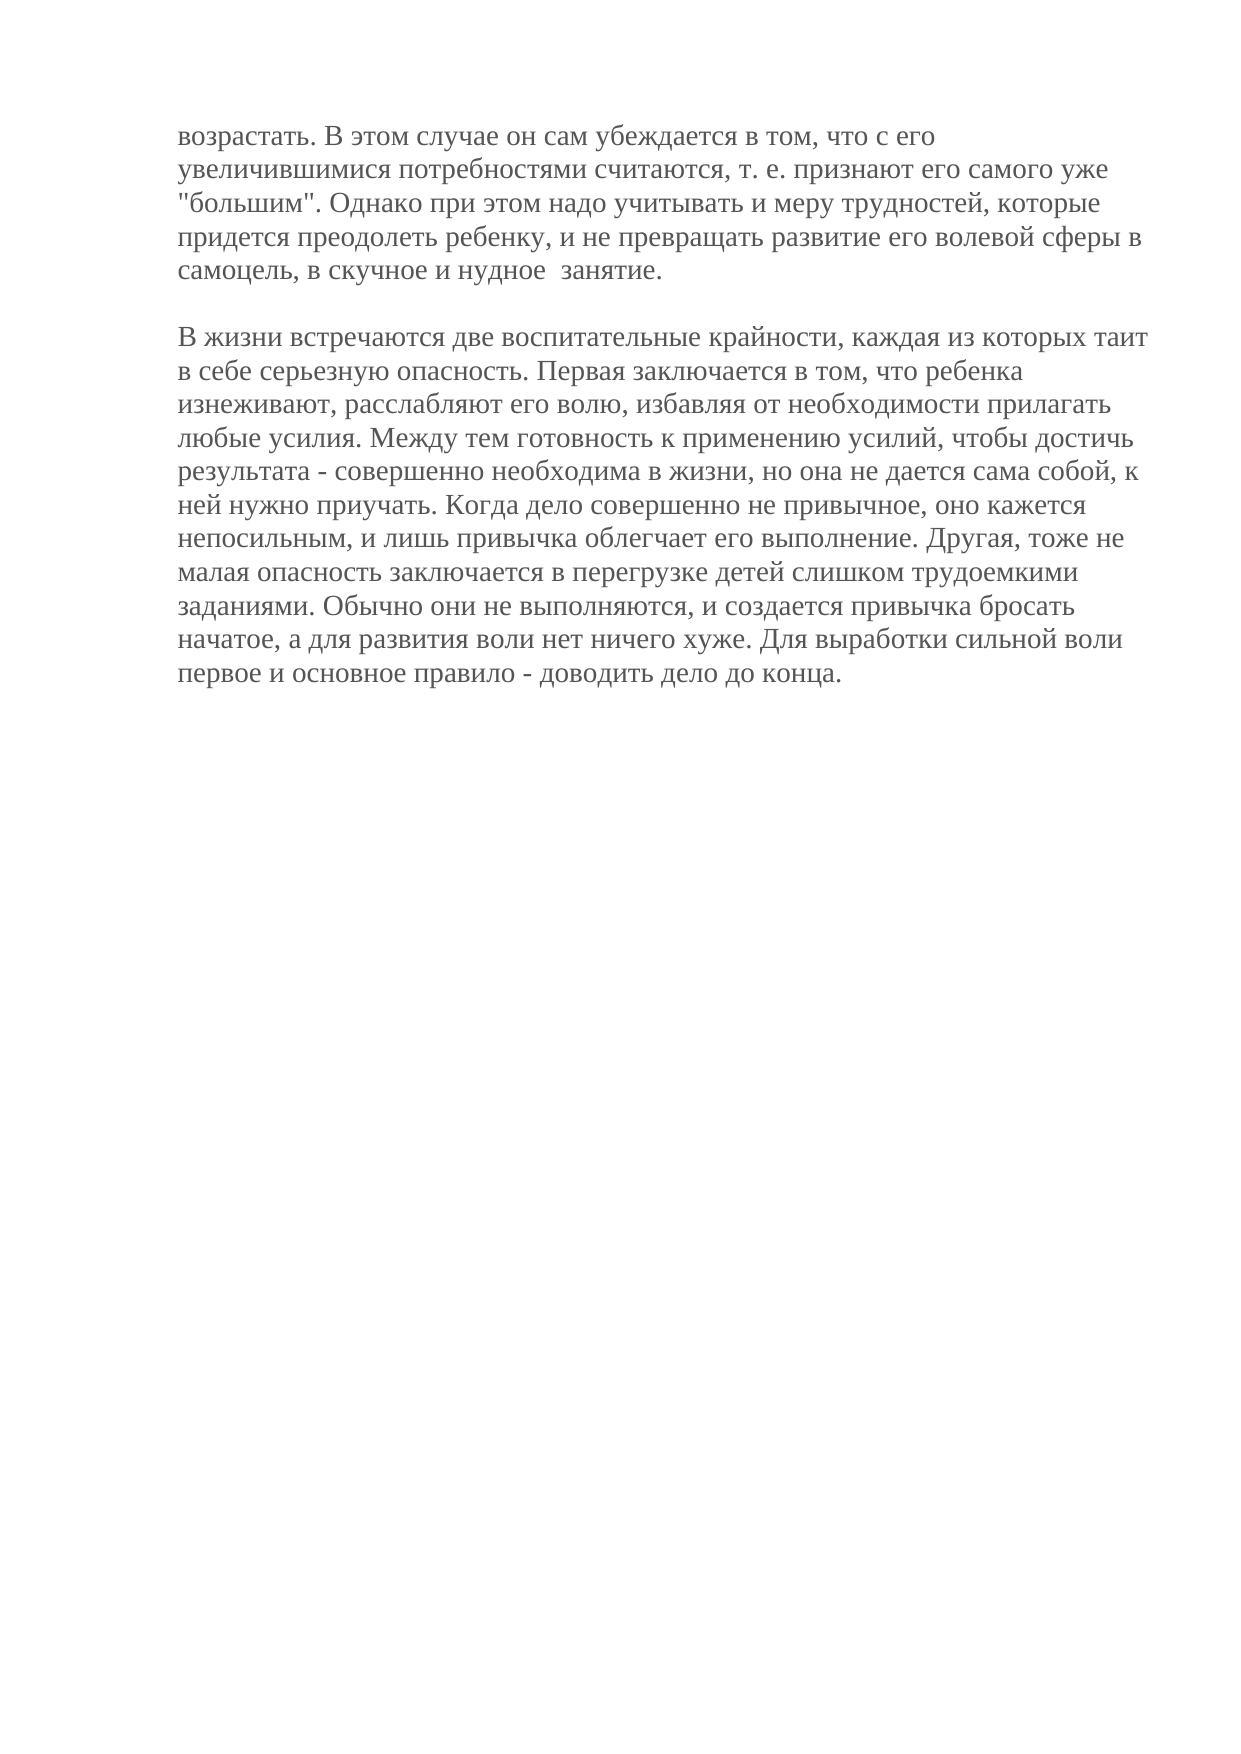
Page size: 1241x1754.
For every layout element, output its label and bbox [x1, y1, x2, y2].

text [177, 118, 1152, 688]
